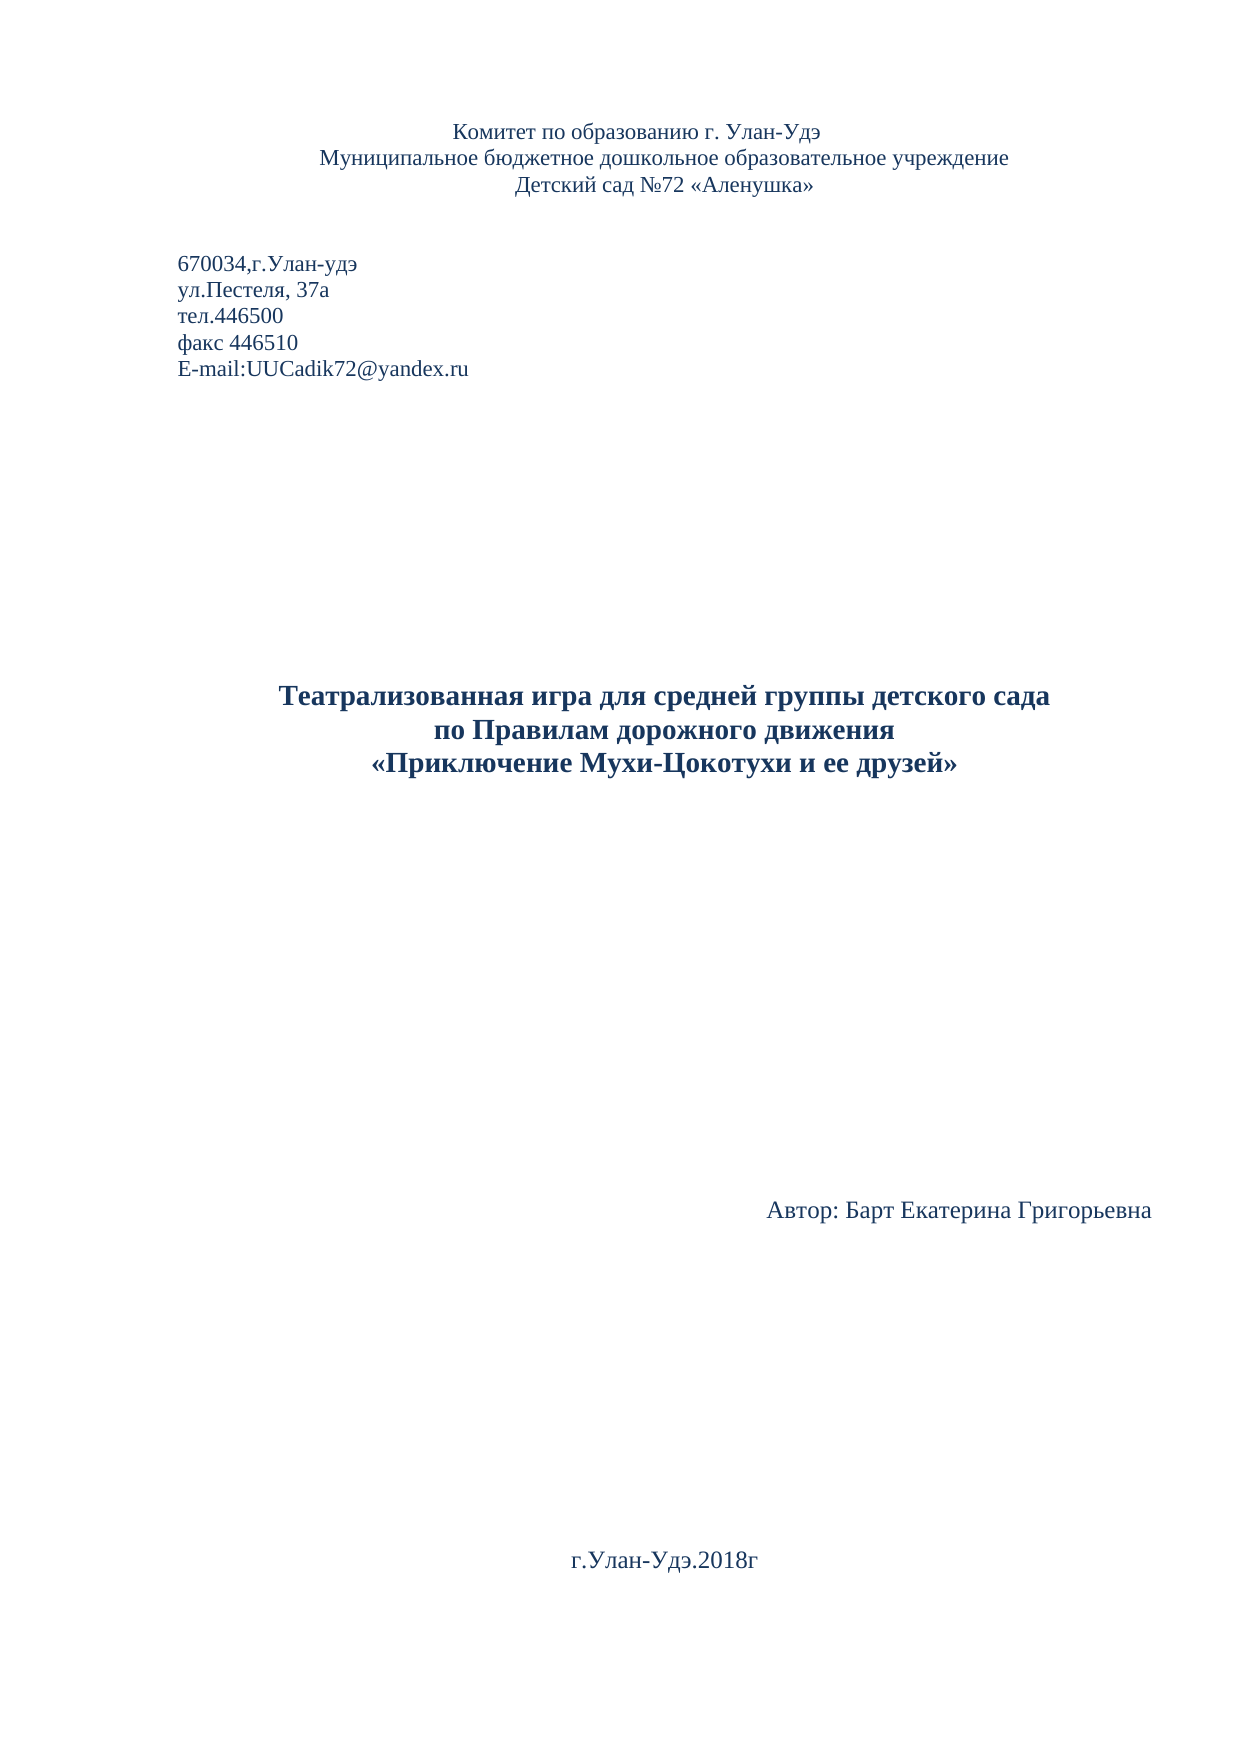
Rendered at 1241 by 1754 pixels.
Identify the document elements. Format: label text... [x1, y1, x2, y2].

text Детский сад №72 «Аленушка» [177, 171, 1152, 197]
text по Правилам дорожного движения [177, 712, 1152, 746]
text Театрализованная игра для средней группы детского сада [177, 678, 1152, 712]
text Муниципальное бюджетное дошкольное образовательное учреждение [177, 144, 1152, 171]
text г.Улан-Удэ.2018г [177, 1546, 1152, 1574]
text ул.Пестеля, 37а [177, 276, 1152, 303]
text 670034,г.Улан-удэ [177, 250, 1152, 276]
text Автор: Барт Екатерина Григорьевна [177, 1195, 1152, 1223]
text Е-mail:UUCadik72@yandex.ru [177, 355, 1152, 382]
text «Приключение Мухи-Цокотухи и ее друзей» [177, 746, 1152, 779]
text Комитет по образованию г. Улан-Удэ [177, 118, 1152, 144]
text тел.446500 [177, 303, 1152, 329]
text факс 446510 [177, 329, 1152, 355]
